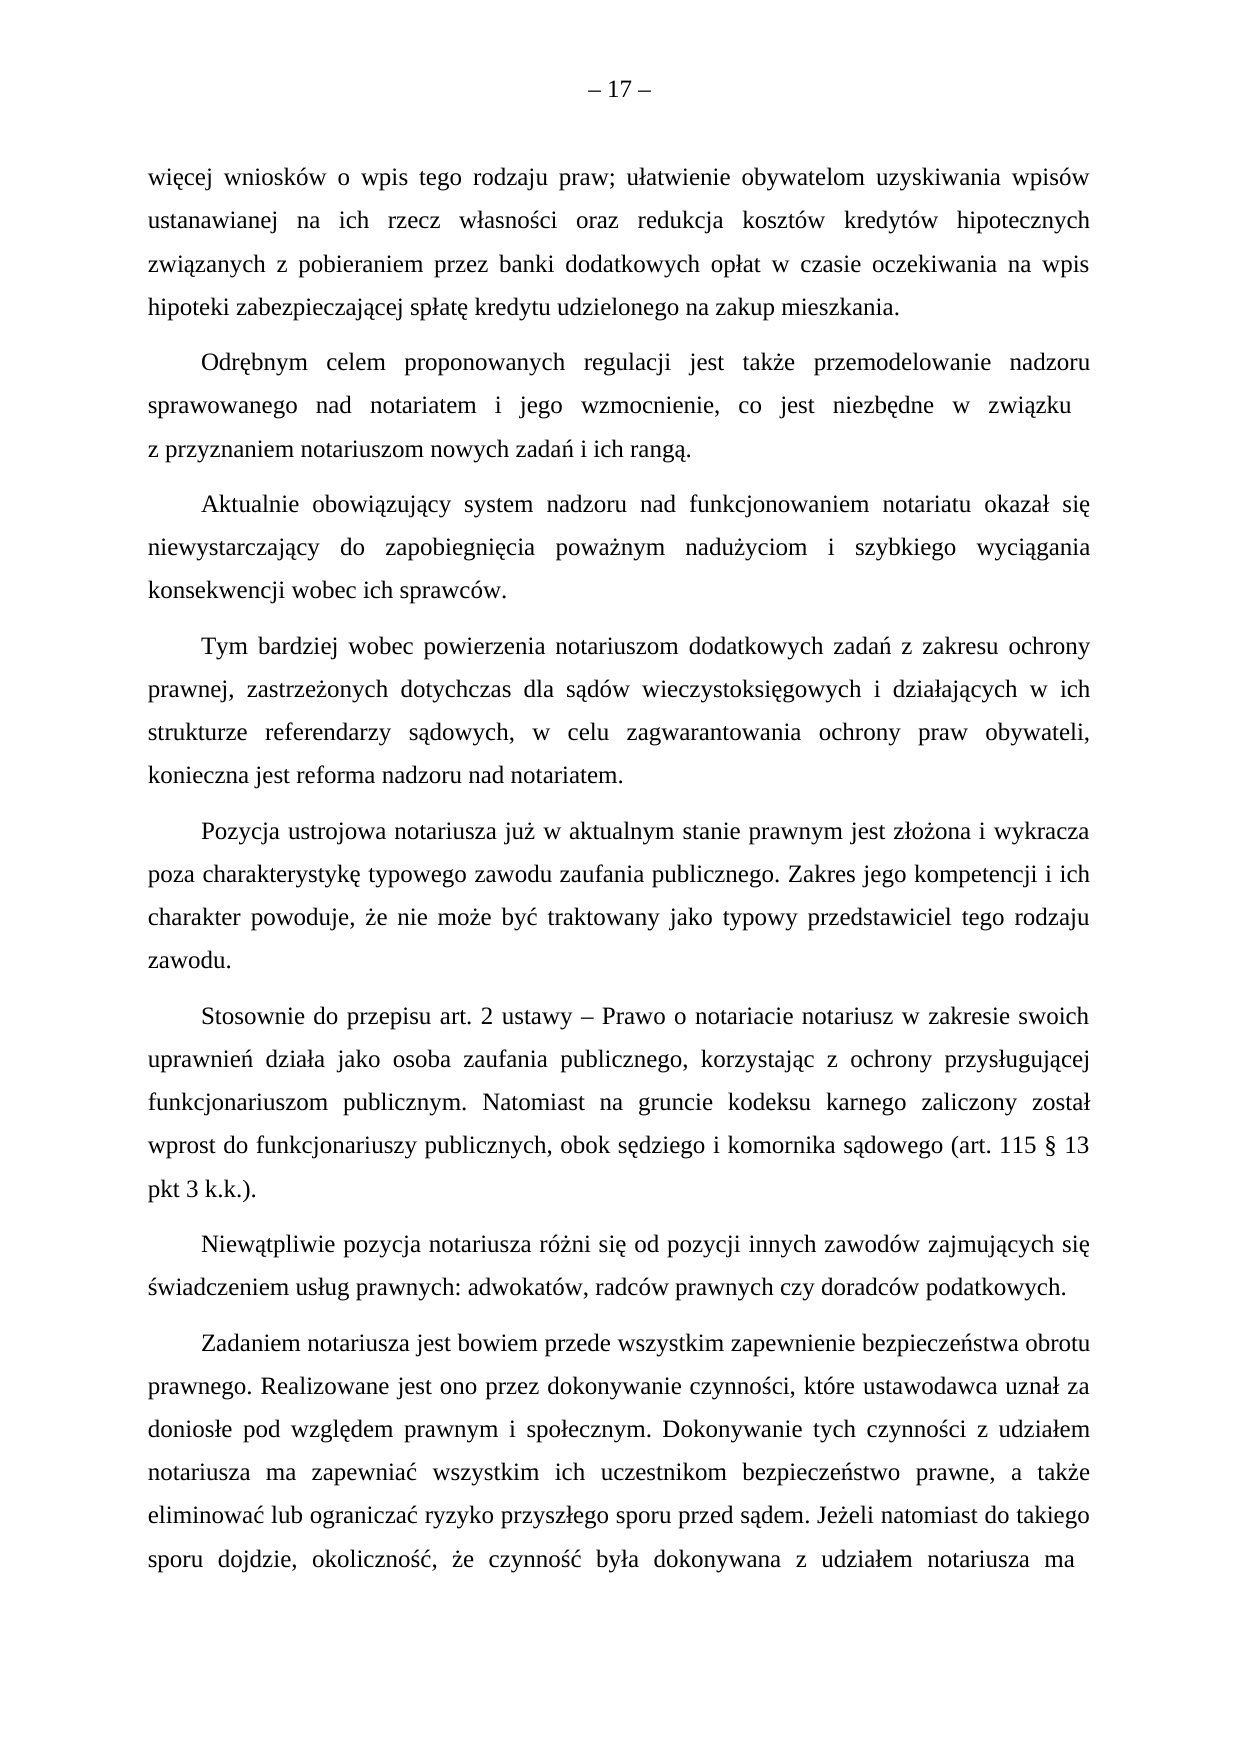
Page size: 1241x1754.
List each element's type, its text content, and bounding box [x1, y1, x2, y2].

text Odrębnym celem proponowanych regulacji jest także przemodelowanie nadzoru sprawowanego nad notariatem i jego wzmocnienie, co jest niezbędne w związku z przyznaniem notariuszom nowych zadań i ich rangą. [148, 347, 1091, 462]
text Tym bardziej wobec powierzenia notariuszom dodatkowych zadań z zakresu ochrony prawnej, zastrzeżonych dotychczas dla sądów wieczystoksięgowych i działających w ich strukturze referendarzy sądowych, w celu zagwarantowania ochrony praw obywateli, konieczna jest reforma nadzoru nad notariatem. [148, 631, 1091, 789]
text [148, 162, 1091, 321]
text Pozycja ustrojowa notariusza już w aktualnym stanie prawnym jest złożona i wykracza poza charakterystykę typowego zawodu zaufania publicznego. Zakres jego kompetencji i ich charakter powoduje, że nie może być traktowany jako typowy przedstawiciel tego rodzaju zawodu. [148, 816, 1091, 974]
text Aktualnie obowiązujący system nadzoru nad funkcjonowaniem notariatu okazał się niewystarczający do zapobiegnięcia poważnym nadużyciom i szybkiego wyciągania konsekwencji wobec ich sprawców. [148, 489, 1091, 604]
text Niewątpliwie pozycja notariusza różni się od pozycji innych zawodów zajmujących się świadczeniem usług prawnych: adwokatów, radców prawnych czy doradców podatkowych. [148, 1229, 1091, 1301]
text Stosownie do przepisu art. 2 ustawy – Prawo o notariacie notariusz w zakresie swoich uprawnień działa jako osoba zaufania publicznego, korzystając z ochrony przysługującej funkcjonariuszom publicznym. Natomiast na gruncie kodeksu karnego zaliczony został wprost do funkcjonariuszy publicznych, obok sędziego i komornika sądowego (art. 115 § 13 pkt 3 k.k.). [148, 1001, 1091, 1202]
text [148, 1328, 1091, 1572]
